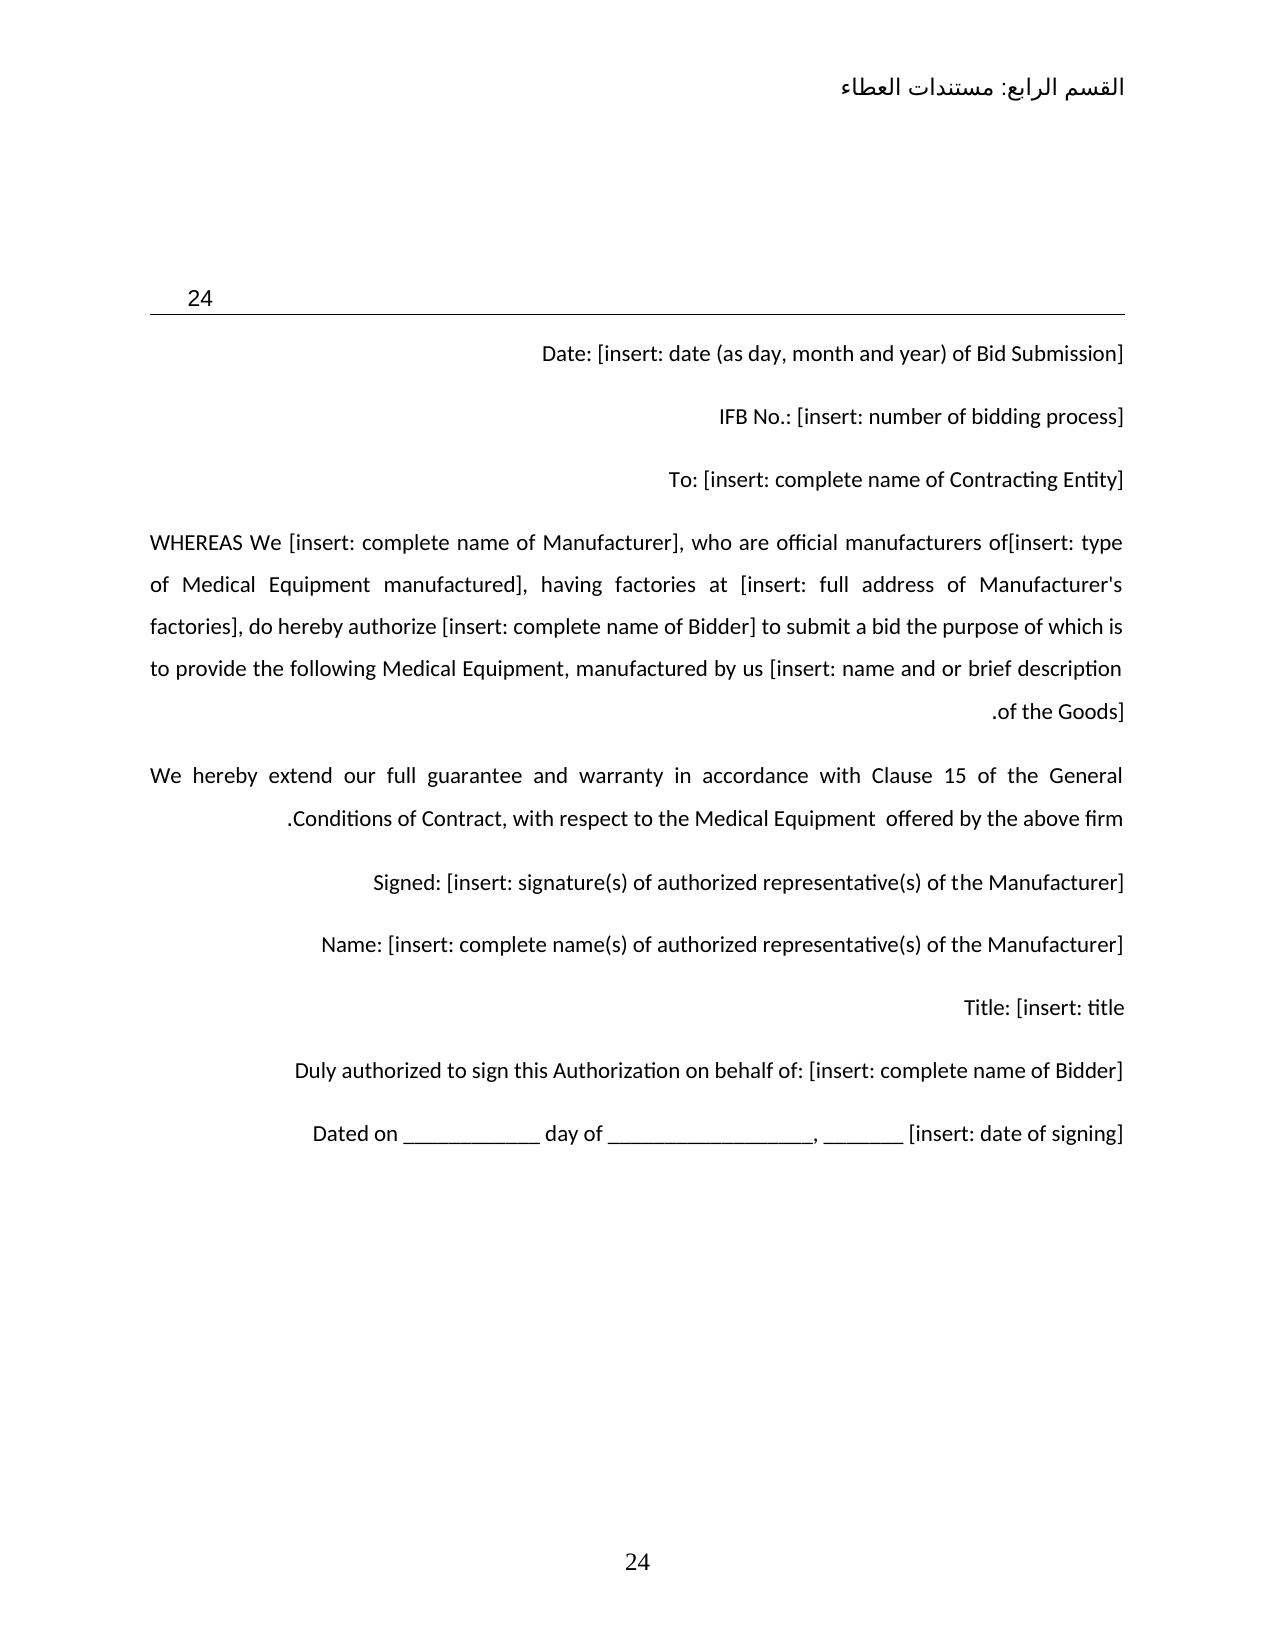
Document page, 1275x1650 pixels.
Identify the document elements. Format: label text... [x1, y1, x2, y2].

text To: [insert: complete name of Contracting Entity] [150, 465, 1125, 493]
text WHEREAS We [insert: complete name of Manufacturer], who are official manufacturers of[insert: type of Medical Equipment manufactured], having factories at [insert: full address of Manufacturer's factories], do hereby authorize [insert: complete name of Bidder] to submit a bid the purpose of which is to provide the following Medical Equipment, manufactured by us [insert: name and or brief description of the Goods]. [150, 528, 1125, 725]
text Dated on ____________ day of __________________, _______ [insert: date of signing] [150, 1119, 1125, 1147]
text Duly authorized to sign this Authorization on behalf of: [insert: complete name of Bidder] [150, 1056, 1125, 1084]
text Title: [insert: title [150, 993, 1125, 1021]
text Date: [insert: date (as day, month and year) of Bid Submission] [150, 339, 1125, 367]
text Name: [insert: complete name(s) of authorized representative(s) of the Manufacturer] [150, 931, 1125, 958]
text Signed: [insert: signature(s) of authorized representative(s) of the Manufacturer] [150, 868, 1125, 896]
text IFB No.: [insert: number of bidding process] [150, 402, 1125, 430]
text We hereby extend our full guarantee and warranty in accordance with Clause 15 of the General Conditions of Contract, with respect to the Medical Equipment offered by the above firm. [150, 761, 1125, 832]
